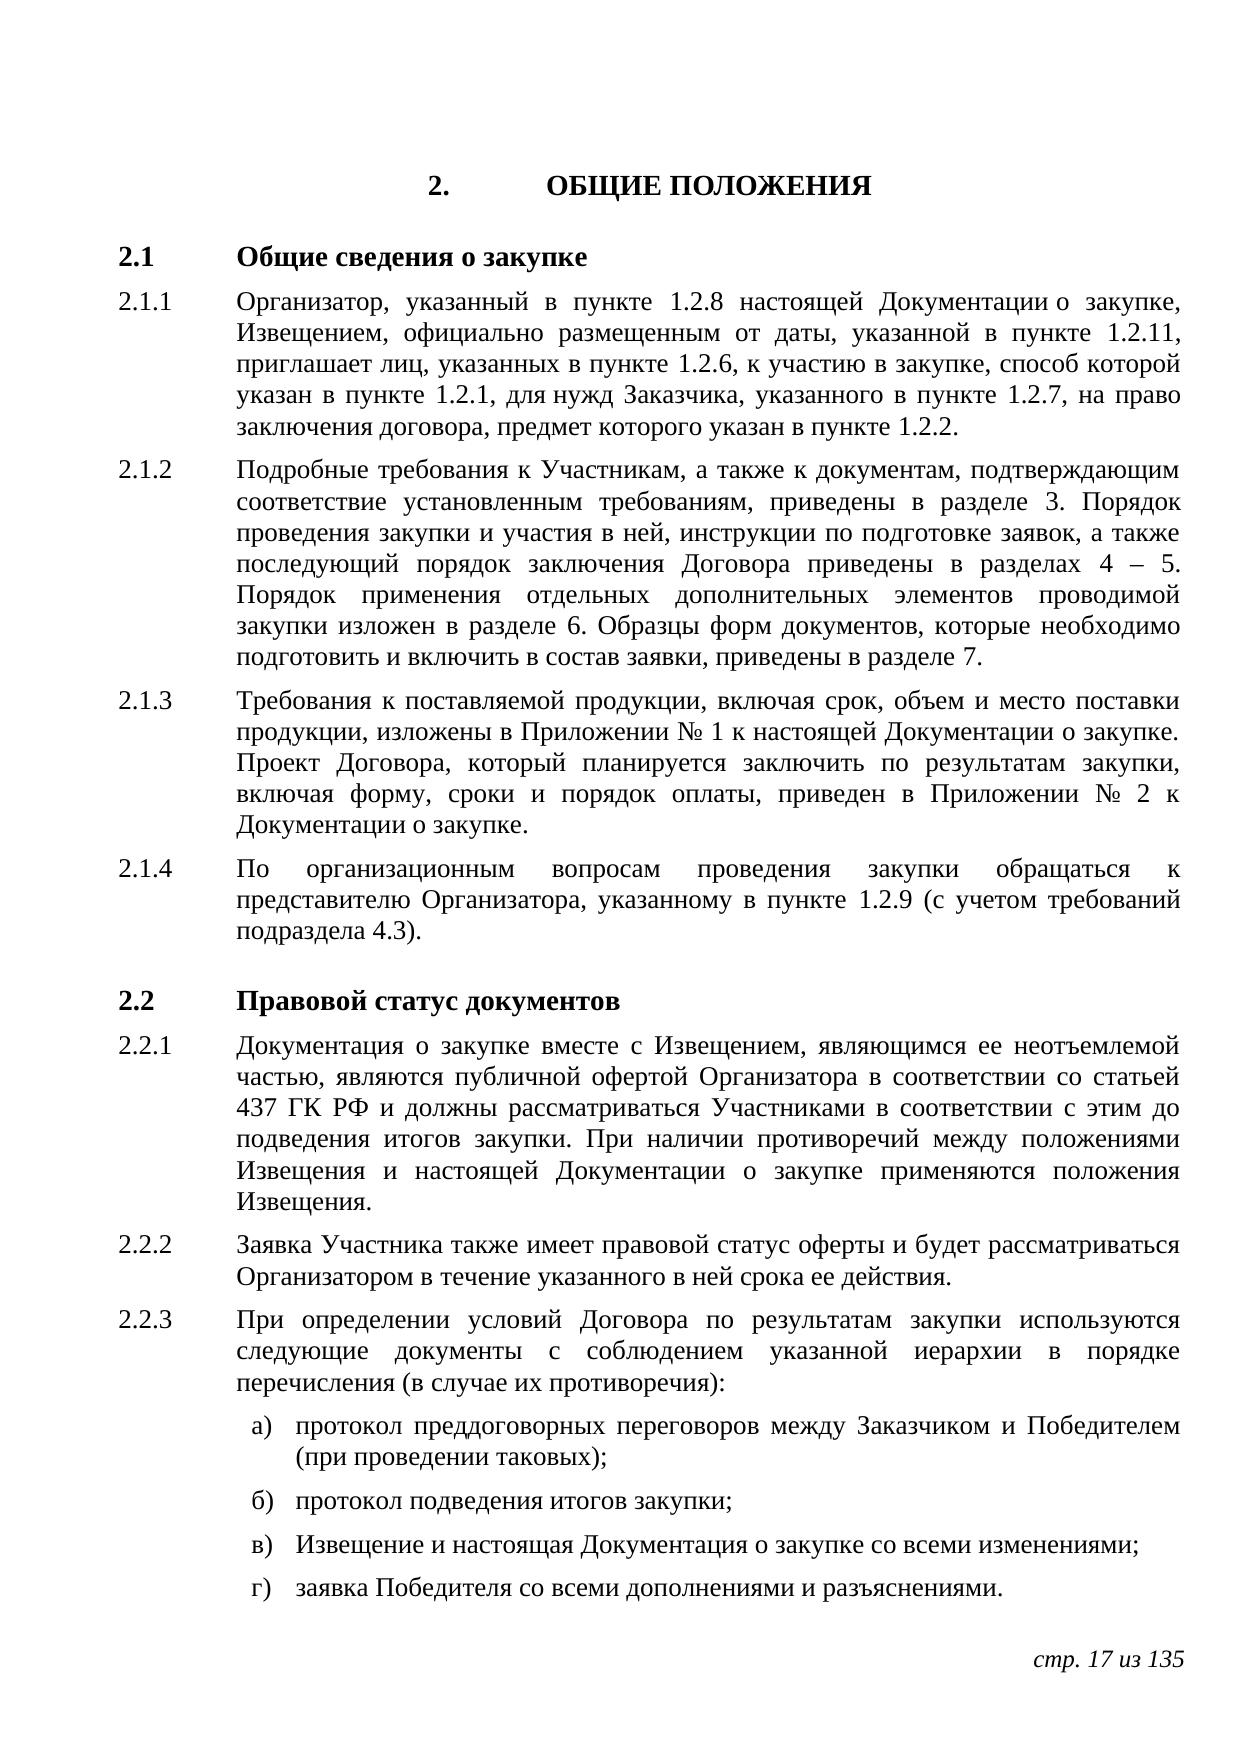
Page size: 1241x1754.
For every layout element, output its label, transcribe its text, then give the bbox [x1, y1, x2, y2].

subtitle Правовой статус документов [118, 983, 1181, 1017]
list Извещение и настоящая Документация о закупке со всеми изменениями; [251, 1528, 1181, 1559]
text При определении условий Договора по результатам закупки используются следующие документы с соблюдением указанной иерархии в порядке перечисления (в случае их противоречия): [118, 1303, 1181, 1397]
text Требования к поставляемой продукции, включая срок, объем и место поставки продукции, изложены в Приложении № 1 к настоящей Документации о закупке. Проект Договора, который планируется заключить по результатам закупки, включая форму, сроки и порядок оплаты, приведен в Приложении № 2 к Документации о закупке. [118, 684, 1181, 840]
list Документация о закупке вместе с Извещением, являющимся ее неотъемлемой частью, являются публичной офертой Организатора в соответствии со статьей 437 ГК РФ и должны рассматриваться Участниками в соответствии с этим до подведения итогов закупки. При наличии противоречий между положениями Извещения и настоящей Документации о закупке применяются положения Извещения. [118, 1029, 1181, 1216]
list протокол преддоговорных переговоров между Заказчиком и Победителем (при проведении таковых); [251, 1409, 1181, 1472]
subtitle ОБЩИЕ ПОЛОЖЕНИЯ [118, 168, 1181, 202]
list Заявка Участника также имеет правовой статус оферты и будет рассматриваться Организатором в течение указанного в ней срока ее действия. [118, 1228, 1181, 1291]
list заявка Победителя со всеми дополнениями и разъяснениями. [251, 1571, 1181, 1602]
text По организационным вопросам проведения закупки обращаться к представителю Организатора, указанному в пункте 1.2.9 (с учетом требований подраздела 4.3). [118, 852, 1181, 946]
subtitle Общие сведения о закупке [118, 239, 1181, 273]
text Подробные требования к Участникам, а также к документам, подтверждающим соответствие установленным требованиям, приведены в разделе 3. Порядок проведения закупки и участия в ней, инструкции по подготовке заявок, а также последующий порядок заключения Договора приведены в разделах 4 – 5. Порядок применения отдельных дополнительных элементов проводимой закупки изложен в разделе 6. Образцы форм документов, которые необходимо подготовить и включить в состав заявки, приведены в разделе 7. [118, 453, 1181, 671]
text Организатор, указанный в пункте 1.2.8 настоящей Документации о закупке, Извещением, официально размещенным от даты, указанной в пункте 1.2.11, приглашает лиц, указанных в пункте 1.2.6, к участию в закупке, способ которой указан в пункте 1.2.1, для нужд Заказчика, указанного в пункте 1.2.7, на право заключения договора, предмет которого указан в пункте 1.2.2. [118, 285, 1181, 441]
list протокол подведения итогов закупки; [251, 1484, 1181, 1515]
